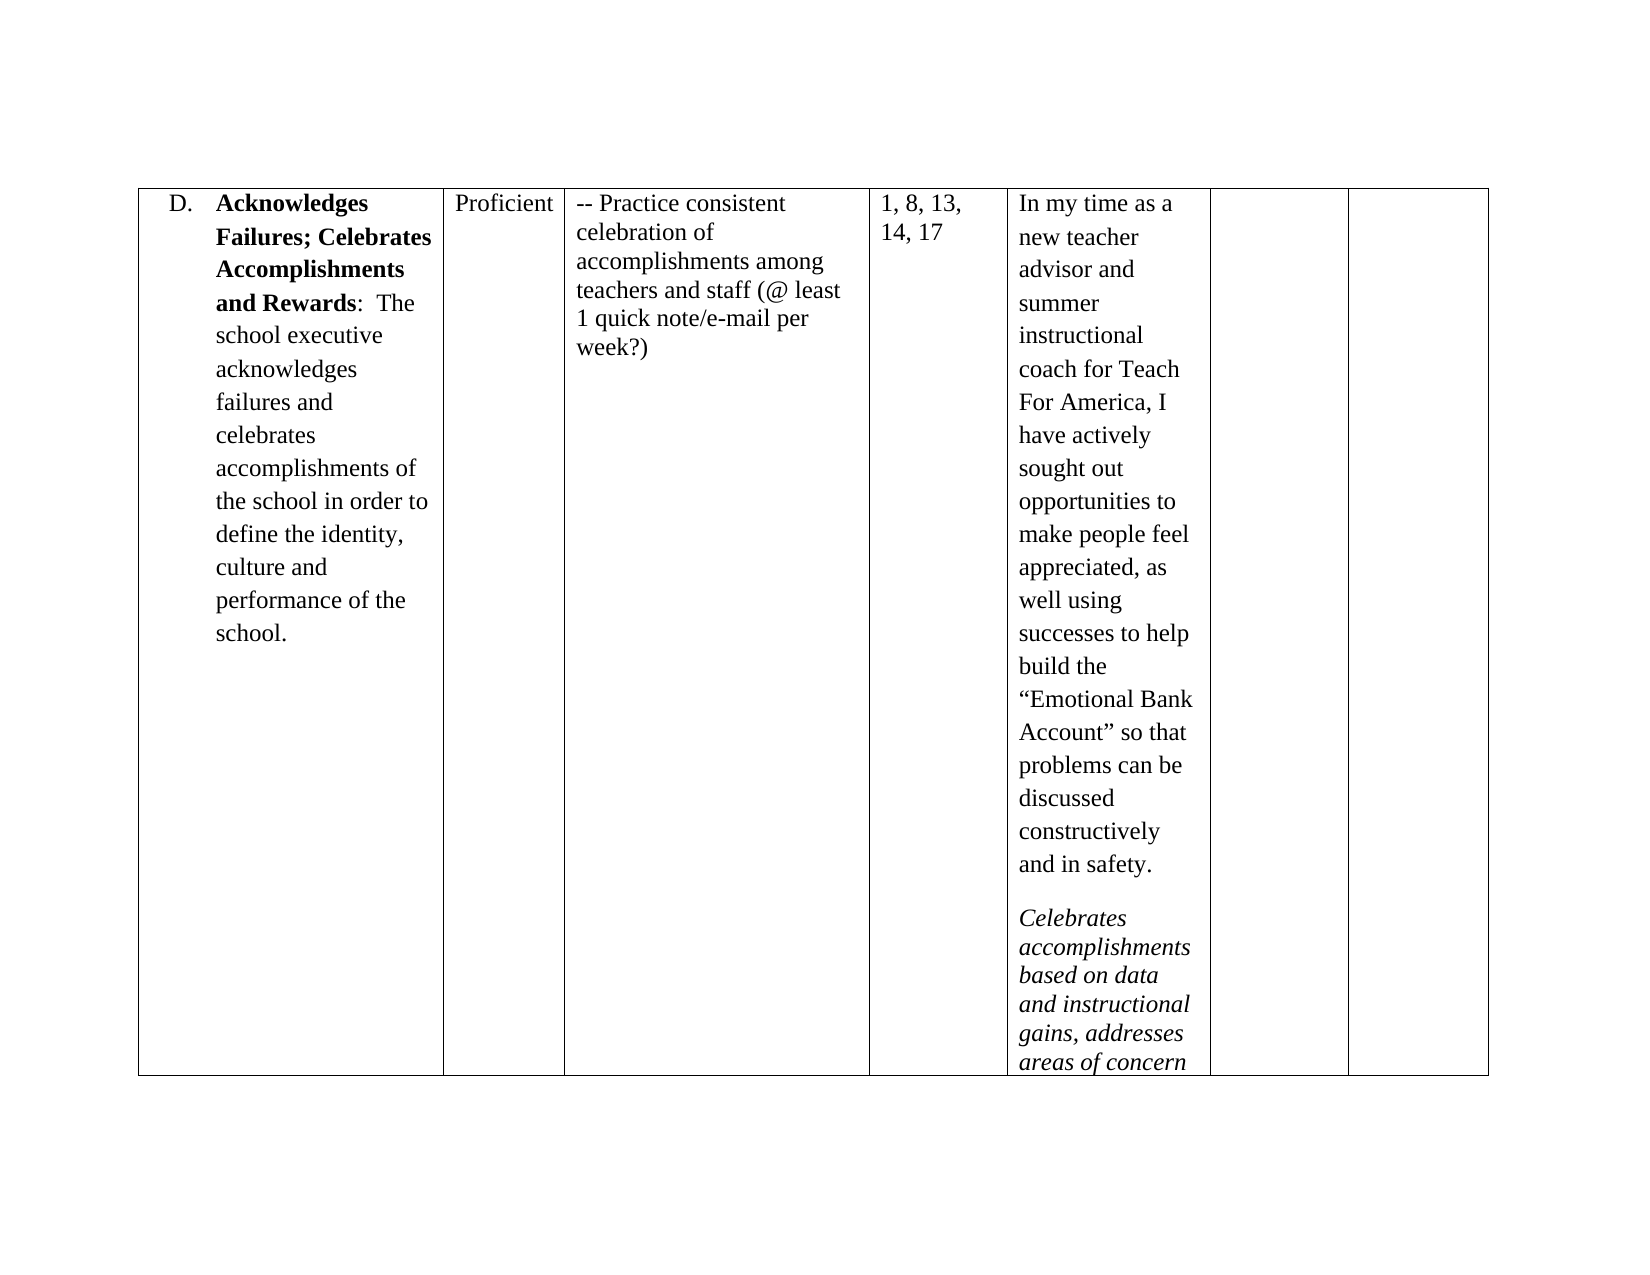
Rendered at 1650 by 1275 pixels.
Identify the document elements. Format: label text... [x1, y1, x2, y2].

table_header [565, 189, 869, 1075]
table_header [1008, 189, 1210, 1075]
table_header [1349, 189, 1488, 1075]
table_header [1211, 189, 1348, 1075]
table_header 1, 8, 13, 14, 17 [870, 189, 1007, 1075]
table_header Proficient [444, 189, 564, 1075]
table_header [139, 189, 443, 1075]
